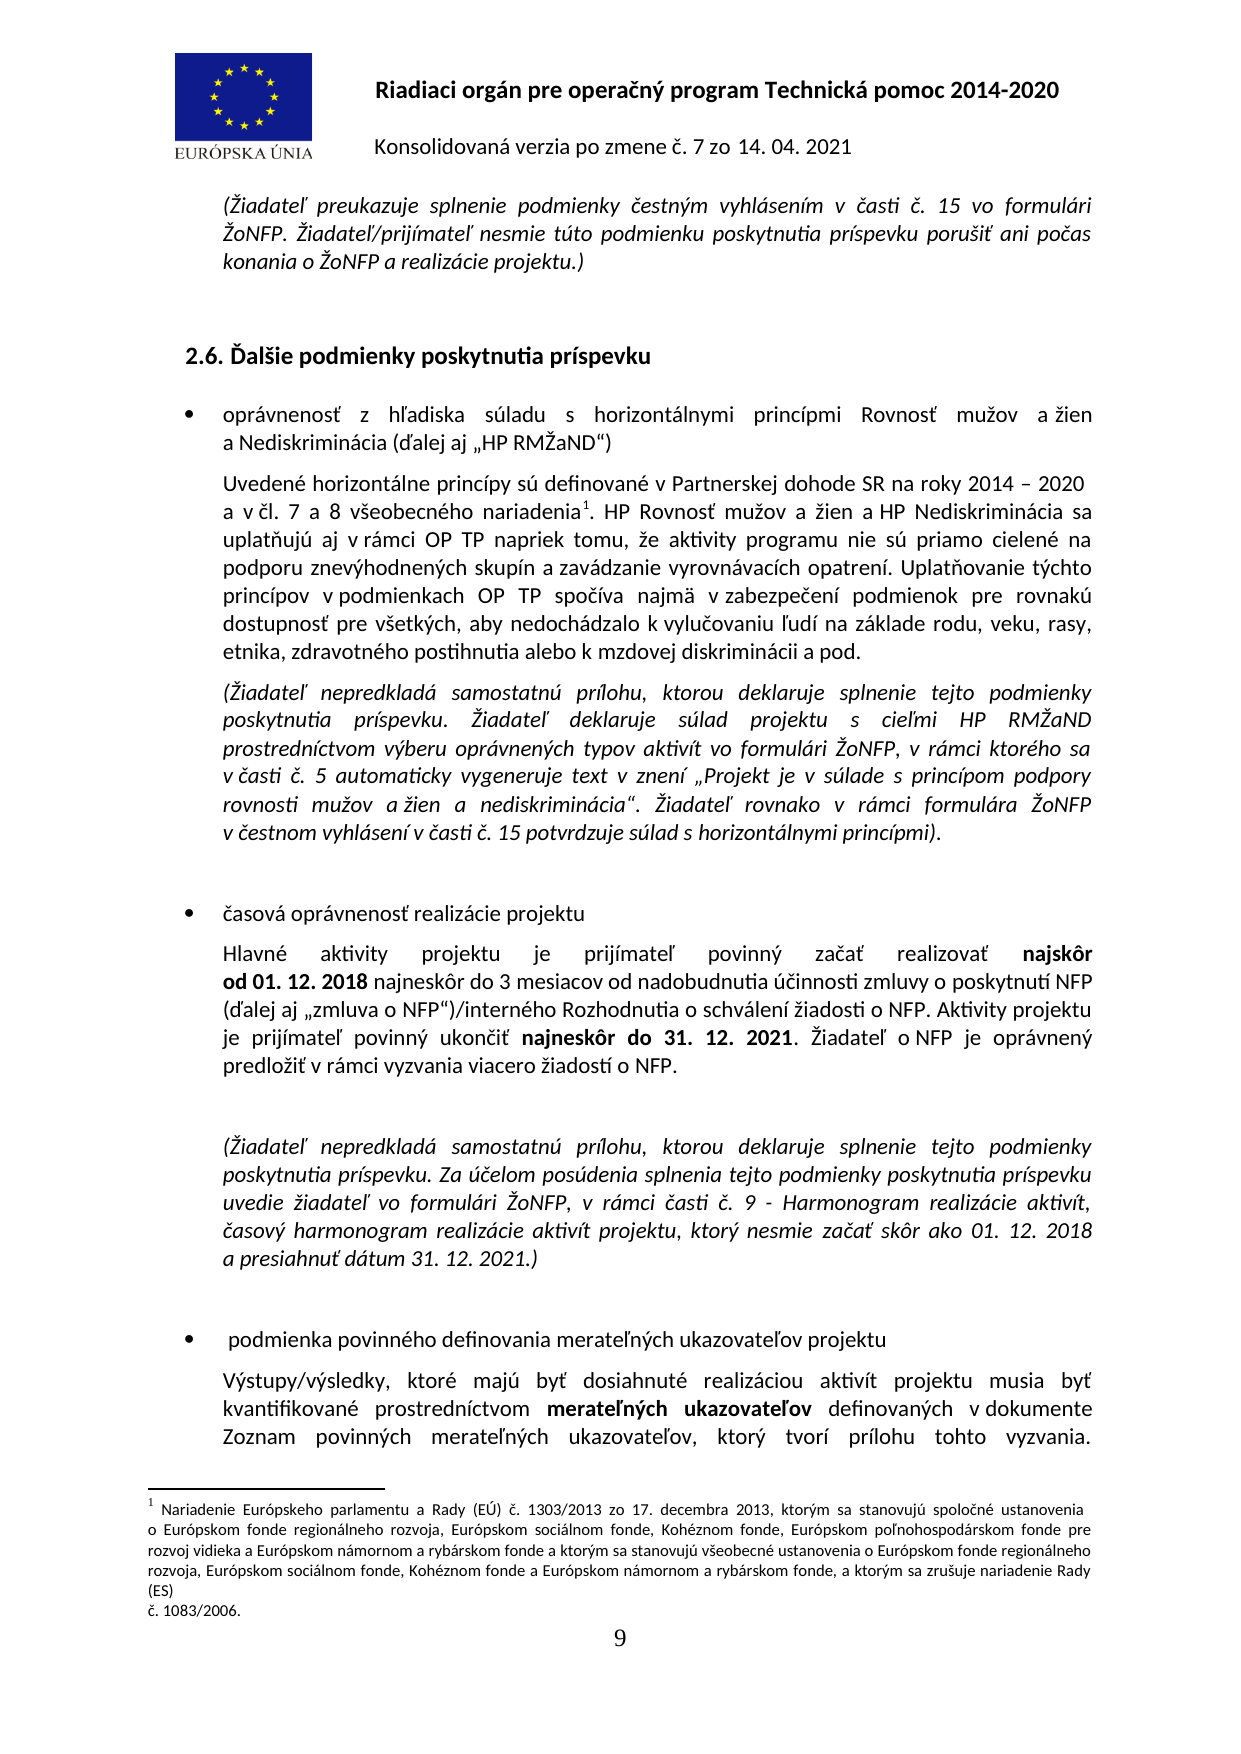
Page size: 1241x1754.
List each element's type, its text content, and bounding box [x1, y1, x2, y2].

list Ďalšie podmienky poskytnutia príspevku [185, 340, 1093, 371]
list časová oprávnenosť realizácie projektu [185, 899, 1093, 927]
list (Žiadateľ nepredkladá samostatnú prílohu, ktorou deklaruje splnenie tejto podmienky poskytnutia príspevku. Za účelom posúdenia splnenia tejto podmienky poskytnutia príspevku uvedie žiadateľ vo formulári ŽoNFP, v rámci časti č. 9 - Harmonogram realizácie aktivít, časový harmonogram realizácie aktivít projektu, ktorý nesmie začať skôr ako 01. 12. 2018 apresiahnuť dátum 31. 12. 2021.) [223, 1132, 1093, 1272]
list podmienka povinného definovania merateľných ukazovateľov projektu [185, 1326, 1093, 1353]
list Uvedené horizontálne princípy sú definované v Partnerskej dohode SR na roky 2014 – 2020 a v čl. 7 a 8 všeobecného nariadenia. HP Rovnosť mužov a žien a HP Nediskriminácia sa uplatňujú aj v rámci OP TP napriek tomu, že aktivity programu nie sú priamo cielené na podporu znevýhodnených skupín a zavádzanie vyrovnávacích opatrení. Uplatňovanie týchto princípov v podmienkach OP TP spočíva najmä v zabezpečení podmienok pre rovnakú dostupnosť pre všetkých, aby nedochádzalo k vylučovaniu ľudí na základe rodu, veku, rasy, etnika, zdravotného postihnutia alebo k mzdovej diskriminácii a pod. [223, 469, 1093, 665]
picture [174, 53, 313, 159]
list Hlavné aktivity projektu je prijímateľ povinný začať realizovať najskôr od 01. 12. 2018 najneskôr do 3 mesiacov od nadobudnutia účinnosti zmluvy o poskytnutí NFP (ďalej aj „zmluva o NFP“)/interného Rozhodnutia o schválení žiadosti o NFP. Aktivity projektu je prijímateľ povinný ukončiť najneskôr do 31. 12. 2021. Žiadateľ o NFP je oprávnený predložiť v rámci vyzvania viacero žiadostí o NFP. [223, 939, 1093, 1079]
list (Žiadateľ preukazuje splnenie podmienky čestným vyhlásením v časti č. 15 vo formulári ŽoNFP. Žiadateľ/prijímateľ nesmie túto podmienku poskytnutia príspevku porušiť ani počas konania o ŽoNFP a realizácie projektu.) [223, 191, 1093, 275]
list oprávnenosť z hľadiska súladu s horizontálnymi princípmi Rovnosť mužov a žien a Nediskriminácia (ďalej aj „HP RMŽaND“) [185, 400, 1093, 456]
list (Žiadateľ nepredkladá samostatnú prílohu, ktorou deklaruje splnenie tejto podmienky poskytnutia príspevku. Žiadateľ deklaruje súlad projektu s cieľmi HP RMŽaND prostredníctvom výberu oprávnených typov aktivít vo formulári ŽoNFP, v rámci ktorého sa v časti č. 5 automaticky vygeneruje text v znení „Projekt je v súlade s princípom podpory rovnosti mužov a žien a nediskriminácia“. Žiadateľ rovnako v rámci formulára ŽoNFP v čestnom vyhlásení v časti č. 15 potvrdzuje súlad s horizontálnymi princípmi). [223, 678, 1093, 846]
